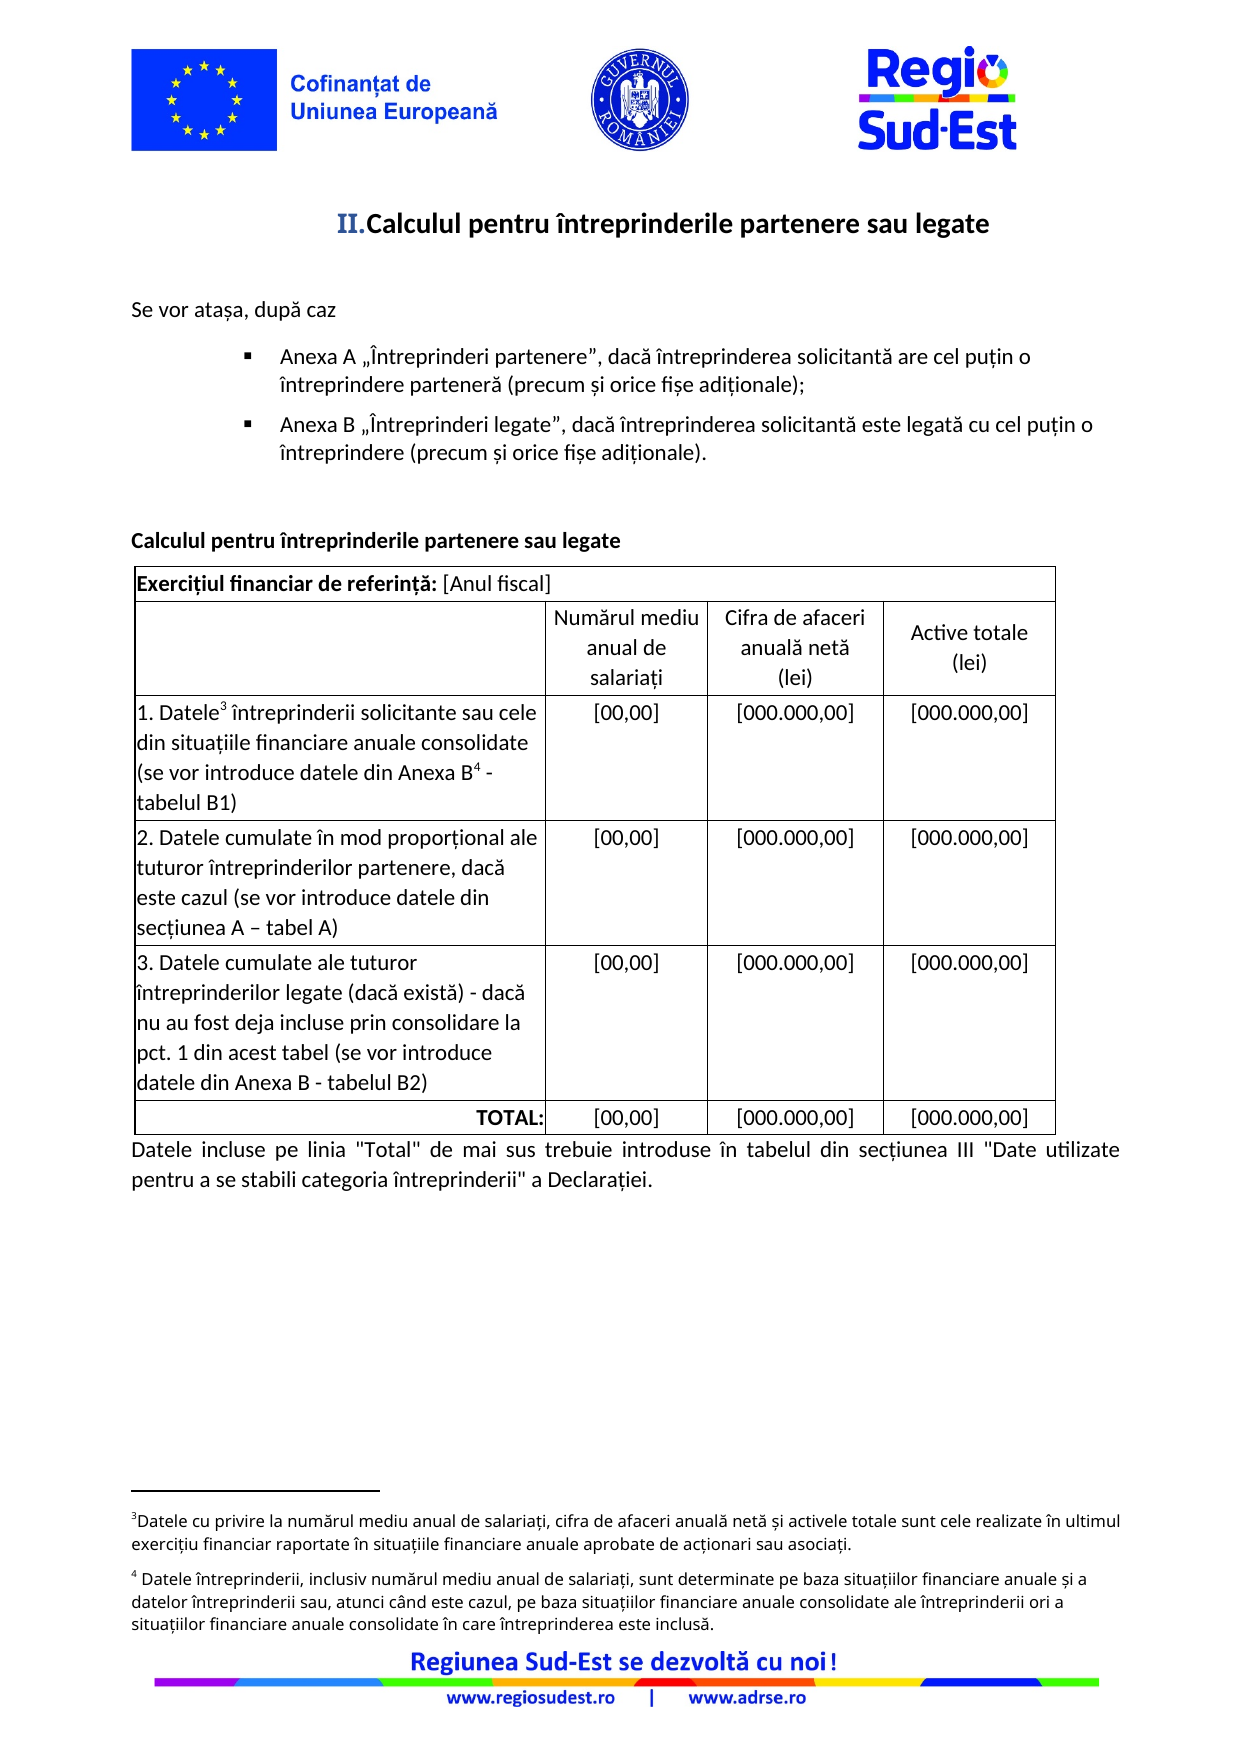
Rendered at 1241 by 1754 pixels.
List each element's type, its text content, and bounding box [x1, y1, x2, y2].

text Se vor ataşa, după caz [131, 295, 1122, 323]
table_cell [546, 821, 707, 945]
table_cell [708, 821, 883, 945]
table_cell Cifra de afaceri anuală netă (lei) [708, 602, 883, 695]
table_cell [546, 1101, 707, 1134]
list Anexa B „Întreprinderi legate”, dacă întreprinderea solicitantă este legată cu cel puţin o întreprindere (precum şi orice fişe adiţionale). [242, 410, 1122, 466]
subtitle Calculul pentru întreprinderile partenere sau legate [131, 526, 1122, 554]
table_cell [708, 946, 883, 1100]
table_cell [546, 696, 707, 820]
subtitle Calculul pentru întreprinderile partenere sau legate [205, 205, 1122, 242]
table_cell [884, 946, 1055, 1100]
table_cell [708, 696, 883, 820]
table_cell [884, 696, 1055, 820]
table_cell [546, 946, 707, 1100]
table_header Exerciţiul financiar de referinţă: [136, 567, 1055, 601]
table_cell Active totale (lei) [884, 602, 1055, 695]
picture [131, 46, 1017, 152]
table_cell 2. Datele cumulate în mod proporţional ale tuturor întreprinderilor partenere, dacă este cazul (se vor introduce datele din secţiunea A – tabel A) [136, 821, 545, 945]
picture [154, 1651, 1100, 1707]
table_cell [708, 1101, 883, 1134]
text Datele incluse pe linia "Total" de mai sus trebuie introduse în tabelul din secţiunea III "Date utilizate pentru a se stabili categoria întreprinderii" a Declaraţiei. [131, 1135, 1122, 1194]
table_cell [884, 821, 1055, 945]
table_cell [884, 1101, 1055, 1134]
table_cell 3. Datele cumulate ale tuturor întreprinderilor legate (dacă există) - dacă nu au fost deja incluse prin consolidare la pct. 1 din acest tabel (se vor introduce datele din Anexa B - tabelul B2) [136, 946, 545, 1100]
table_cell [136, 602, 545, 695]
table_cell 1. Datele întreprinderii solicitante sau cele din situaţiile financiare anuale consolidate (se vor introduce datele din Anexa B - tabelul B1) [136, 696, 545, 820]
table_cell Numărul mediu anual de salariaţi [546, 602, 707, 695]
list Anexa A „Întreprinderi partenere”, dacă întreprinderea solicitantă are cel puţin o întreprindere parteneră (precum şi orice fişe adiţionale); [242, 342, 1122, 398]
table_cell TOTAL: [136, 1101, 545, 1134]
